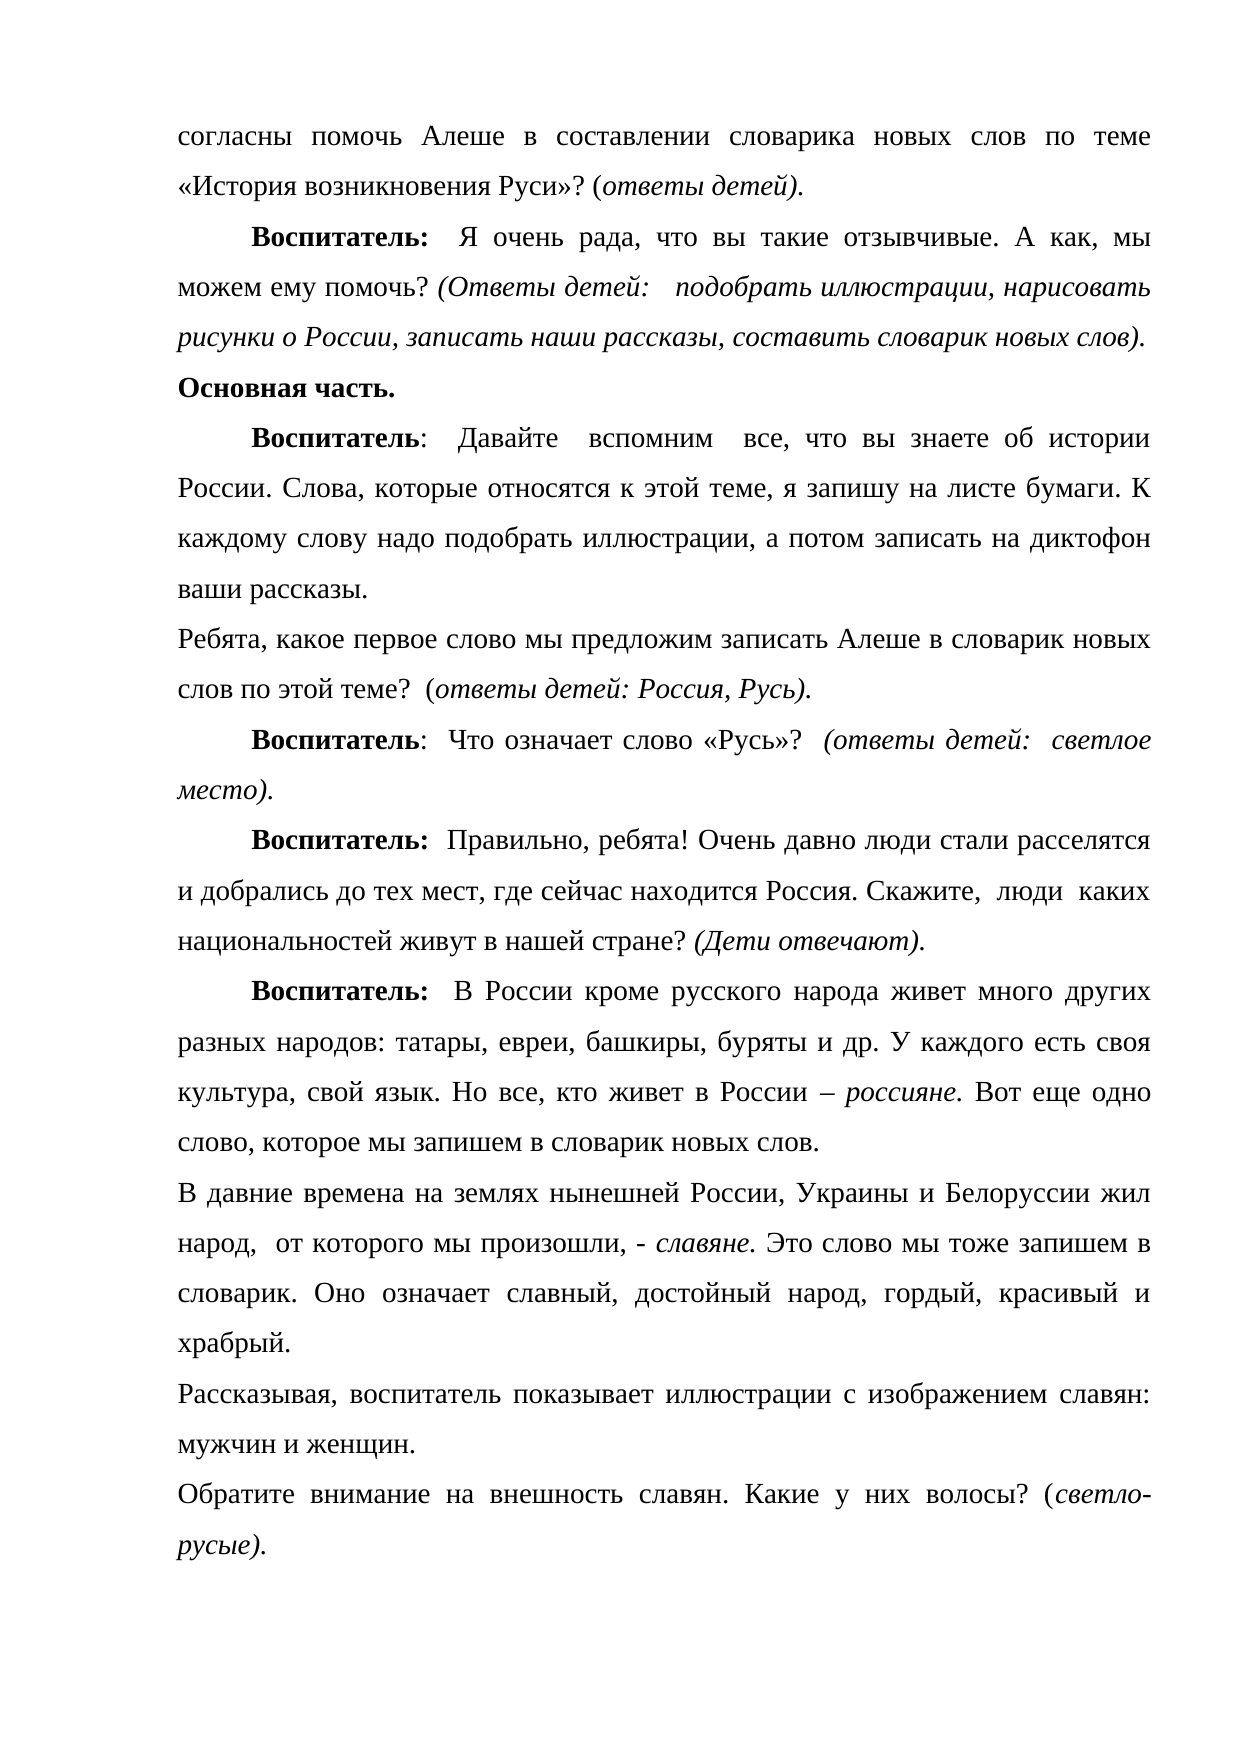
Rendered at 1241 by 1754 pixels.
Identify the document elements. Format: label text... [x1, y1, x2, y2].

text Обратите внимание на внешность славян. Какие у них волосы? (светло-русые). [177, 1477, 1152, 1560]
text Воспитатель: Что означает слово «Русь»? (ответы детей: светлое место). [177, 722, 1152, 806]
text Основная часть. [177, 370, 1152, 403]
text Воспитатель: Я очень рада, что вы такие отзывчивые. А как, мы можем ему помочь? (Ответы детей: подобрать иллюстрации, нарисовать рисунки о России, записать наши рассказы, составить словарик новых слов). [177, 219, 1152, 353]
text Воспитатель: Давайте вспомним все, что вы знаете об истории России. Слова, которые относятся к этой теме, я запишу на листе бумаги. К каждому слову надо подобрать иллюстрации, а потом записать на диктофон ваши рассказы. [177, 420, 1152, 604]
text Рассказывая, воспитатель показывает иллюстрации с изображением славян: мужчин и женщин. [177, 1376, 1152, 1460]
text Воспитатель: В России кроме русского народа живет много других разных народов: татары, евреи, башкиры, буряты и др. У каждого есть своя культура, свой язык. Но все, кто живет в России – россияне. Вот еще одно слово, которое мы запишем в словарик новых слов. [177, 973, 1152, 1158]
text Воспитатель: Правильно, ребята! Очень давно люди стали расселятся и добрались до тех мест, где сейчас находится Россия. Скажите, люди каких национальностей живут в нашей стране? (Дети отвечают). [177, 822, 1152, 957]
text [177, 118, 1152, 202]
text Ребята, какое первое слово мы предложим записать Алеше в словарик новых слов по этой теме? (ответы детей: Россия, Русь). [177, 621, 1152, 705]
text В давние времена на землях нынешней России, Украины и Белоруссии жил народ, от которого мы произошли, - славяне. Это слово мы тоже запишем в словарик. Оно означает славный, достойный народ, гордый, красивый и храбрый. [177, 1175, 1152, 1359]
